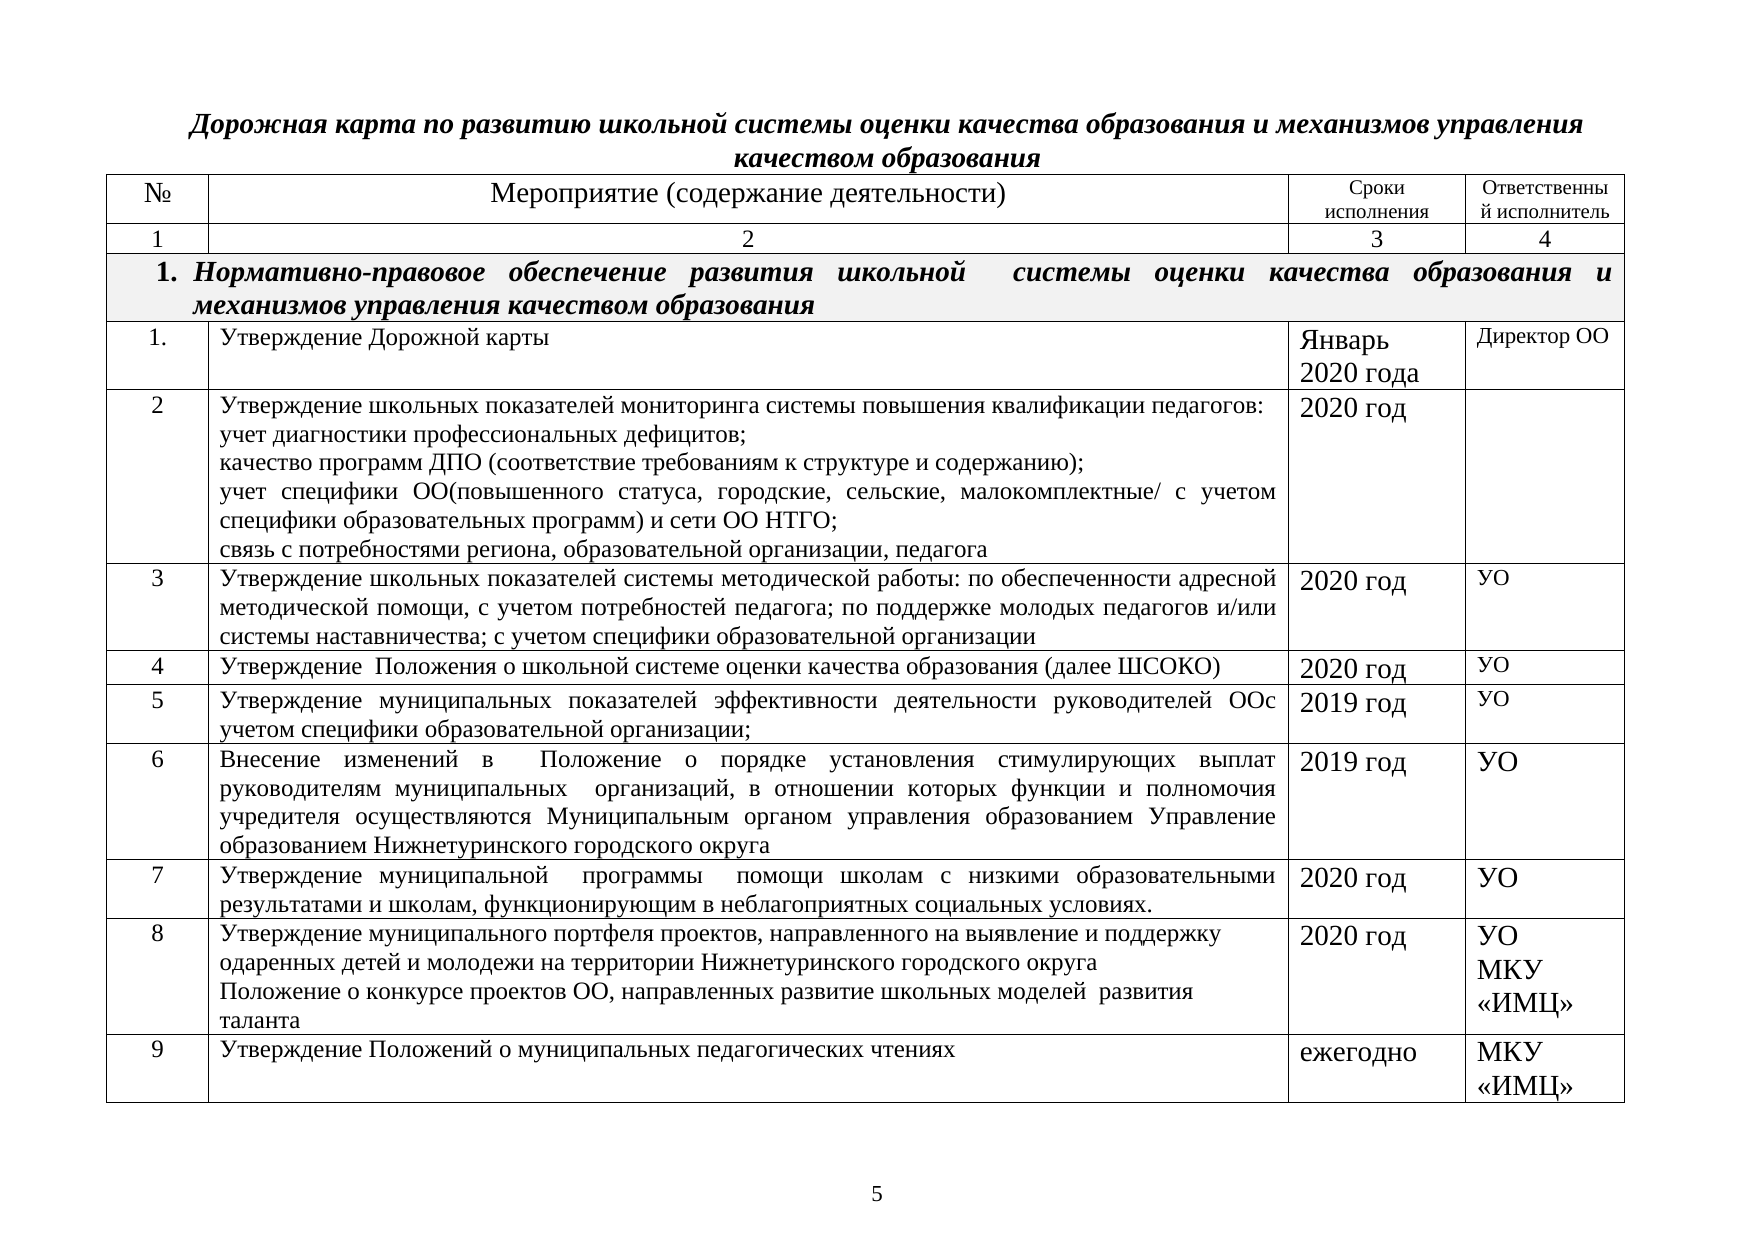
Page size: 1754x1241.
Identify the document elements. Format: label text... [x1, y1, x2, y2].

table_cell 2019 год [1289, 685, 1465, 743]
table_cell Утверждение школьных показателей системы методической работы: по обеспеченности адресной методической помощи, с учетом потребностей педагога; по поддержке молодых педагогов и/или системы наставничества; с учетом специфики образовательной организации [209, 564, 1288, 650]
table_cell Утверждение муниципальных показателей эффективности деятельности руководителей ООс учетом специфики образовательной организации; [209, 685, 1288, 743]
table_header Ответственный исполнитель [1466, 175, 1624, 223]
table_cell 9 [107, 1035, 208, 1102]
table_cell УО [1466, 564, 1624, 650]
table_cell 7 [107, 860, 208, 917]
table_cell 2020 год [1289, 390, 1465, 562]
table_header № [107, 175, 208, 223]
table_cell [1466, 390, 1624, 562]
table_cell Утверждение школьных показателей мониторинга системы повышения квалификации педагогов: учет диагностики профессиональных дефицитов; качество программ ДПО (соответствие требованиям к структуре и содержанию); учет специфики ОО(повышенного статуса, городские, сельские, малокомплектные/ с учетом специфики образовательных программ) и сети ОО НТГО; связь с потребностями региона, образовательной организации, педагога [209, 390, 1288, 562]
table_cell Утверждение муниципального портфеля проектов, направленного на выявление и поддержку одаренных детей и молодежи на территории Нижнетуринского городского округа Положение о конкурсе проектов ОО, направленных развитие школьных моделей развития таланта [209, 919, 1288, 1033]
table_cell 3 [107, 564, 208, 650]
table_cell Январь 2020 года [1289, 322, 1465, 389]
table_cell 5 [107, 685, 208, 743]
table_cell 6 [107, 744, 208, 859]
table_cell Директор ОО [1466, 322, 1624, 389]
table_cell УО [1466, 860, 1624, 917]
table_cell 2020 год [1289, 919, 1465, 1033]
text Дорожная карта по развитию школьной системы оценки качества образования и механизмов управления качеством образования [139, 106, 1636, 173]
table_cell 4 [1466, 224, 1624, 253]
table_cell УО [1466, 651, 1624, 684]
table_cell Нормативно-правовое обеспечение развития школьной системы оценки качества образования и механизмов управления качеством образования [107, 254, 1624, 321]
table_cell 2020 год [1289, 860, 1465, 917]
table_cell Утверждение Положения о школьной системе оценки качества образования (далее ШСОКО) [209, 651, 1288, 684]
table_cell 1. [107, 322, 208, 389]
table_header Сроки исполнения [1289, 175, 1465, 223]
table_cell УО [1466, 685, 1624, 743]
table_cell 3 [1289, 224, 1465, 253]
table_cell Внесение изменений в Положение о порядке установления стимулирующих выплат руководителям муниципальных организаций, в отношении которых функции и полномочия учредителя осуществляются Муниципальным органом управления образованием Управление образованием Нижнетуринского городского округа [209, 744, 1288, 859]
table_cell МКУ «ИМЦ» [1466, 1035, 1624, 1102]
table_header Мероприятие (содержание деятельности) [209, 175, 1288, 223]
table_cell 1 [107, 224, 208, 253]
table_cell Утверждение муниципальной программы помощи школам с низкими образовательными результатами и школам, функционирующим в неблагоприятных социальных условиях. [209, 860, 1288, 917]
table_cell 2 [107, 390, 208, 562]
table_cell УО МКУ «ИМЦ» [1466, 919, 1624, 1033]
table_cell УО [1466, 744, 1624, 859]
table_cell 2019 год [1289, 744, 1465, 859]
table_cell Утверждение Положений о муниципальных педагогических чтениях [209, 1035, 1288, 1102]
table_cell 8 [107, 919, 208, 1033]
table_cell 4 [107, 651, 208, 684]
table_cell 2 [209, 224, 1288, 253]
table_cell 2020 год [1289, 651, 1465, 684]
table_cell ежегодно [1289, 1035, 1465, 1102]
table_cell 2020 год [1289, 564, 1465, 650]
table_cell Утверждение Дорожной карты [209, 322, 1288, 389]
